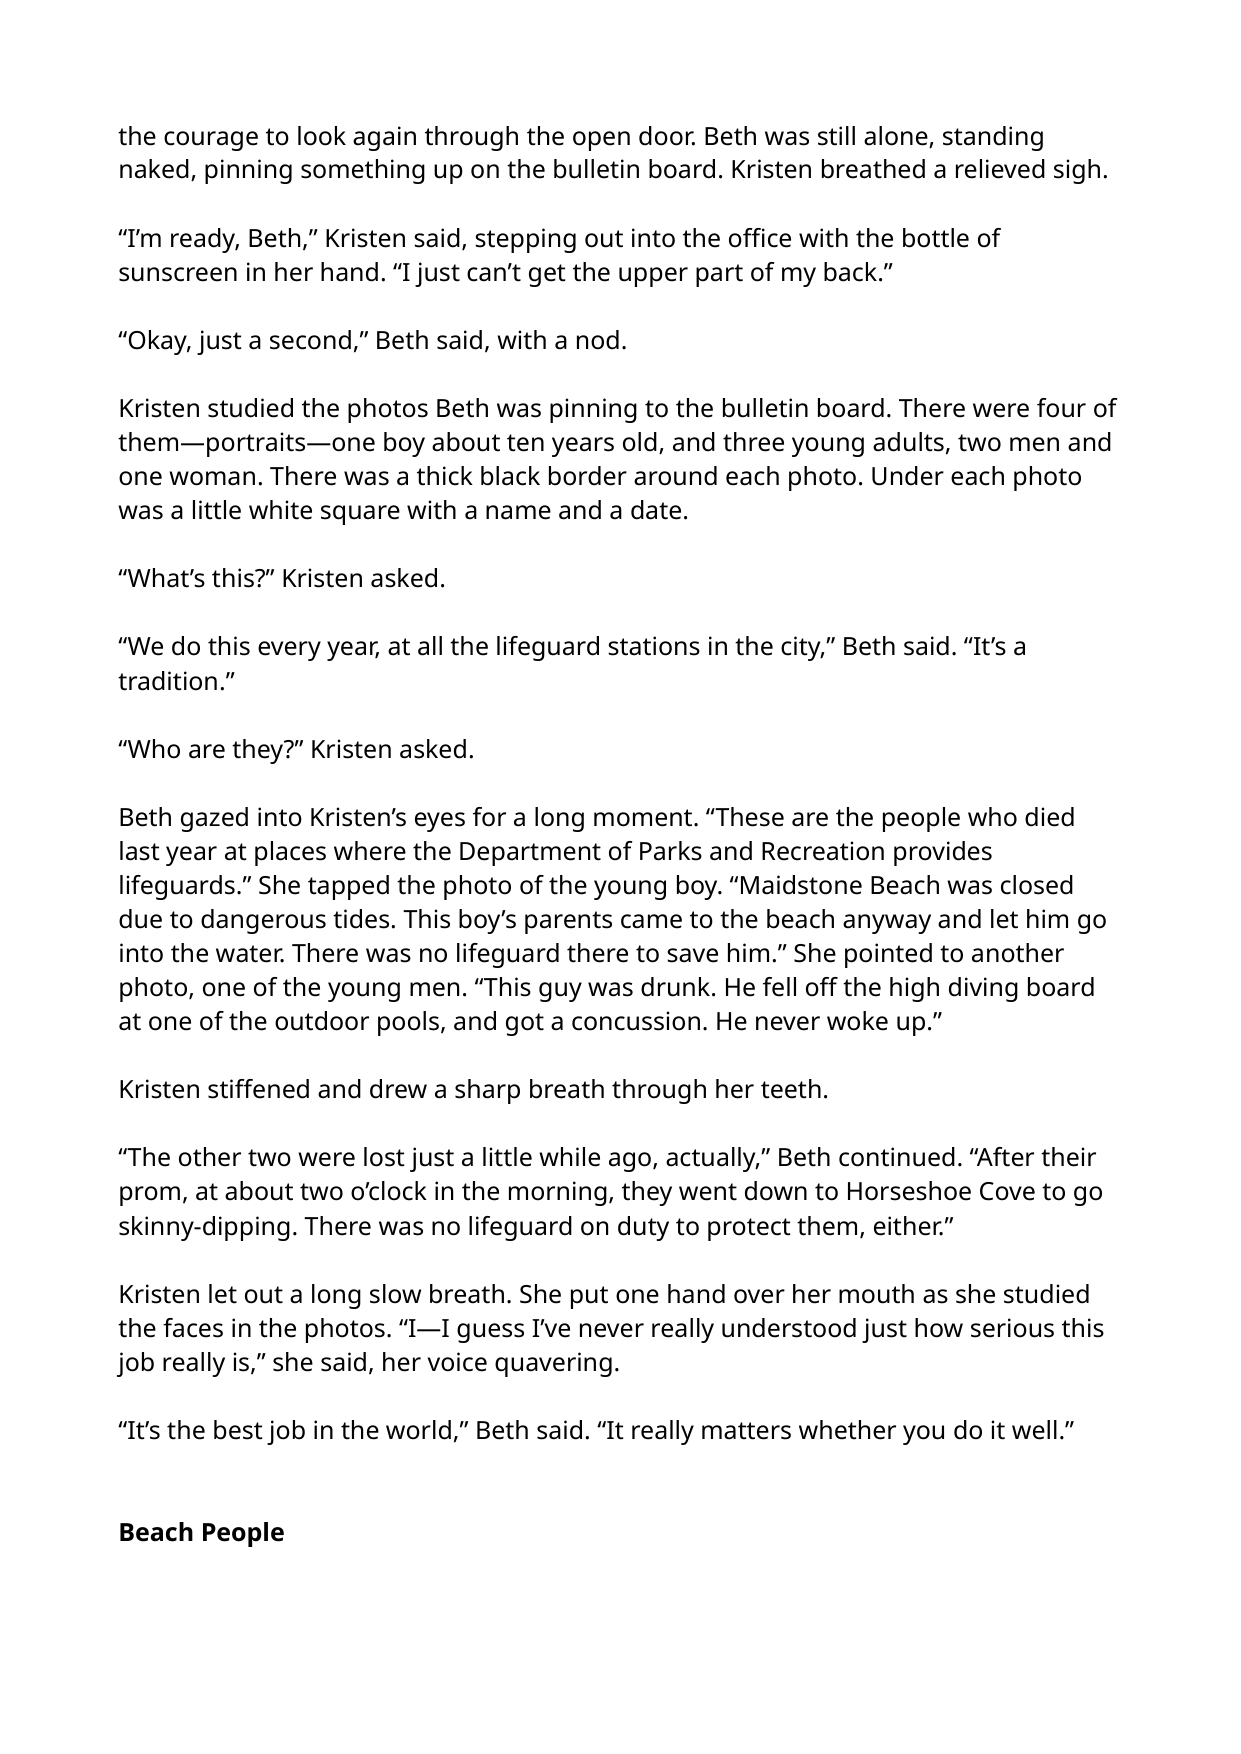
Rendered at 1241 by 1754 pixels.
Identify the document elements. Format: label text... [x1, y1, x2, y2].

text Kristen stiffened and drew a sharp breath through her teeth. [118, 1072, 1122, 1106]
text Kristen let out a long slow breath. She put one hand over her mouth as she studied the faces in the photos. “I—I guess I’ve never really understood just how serious this job really is,” she said, her voice quavering. [118, 1276, 1122, 1378]
text Beth gazed into Kristen’s eyes for a long moment. “These are the people who died last year at places where the Department of Parks and Recreation provides lifeguards.” She tapped the photo of the young boy. “Maidstone Beach was closed due to dangerous tides. This boy’s parents came to the beach anyway and let him go into the water. There was no lifeguard there to save him.” She pointed to another photo, one of the young men. “This guy was drunk. He fell off the high diving board at one of the outdoor pools, and got a concussion. He never woke up.” [118, 799, 1122, 1038]
text “It’s the best job in the world,” Beth said. “It really matters whether you do it well.” [118, 1412, 1122, 1447]
text “Okay, just a second,” Beth said, with a nod. [118, 322, 1122, 357]
text “The other two were lost just a little while ago, actually,” Beth continued. “After their prom, at about two o’clock in the morning, they went down to Horseshoe Cove to go skinny-dipping. There was no lifeguard on duty to protect them, either.” [118, 1140, 1122, 1242]
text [118, 118, 1122, 186]
text “What’s this?” Kristen asked. [118, 561, 1122, 595]
text “Who are they?” Kristen asked. [118, 731, 1122, 765]
text Kristen studied the photos Beth was pinning to the bulletin board. There were four of them—portraits—one boy about ten years old, and three young adults, two men and one woman. There was a thick black border around each photo. Under each photo was a little white square with a name and a date. [118, 391, 1122, 527]
text Beach People [118, 1515, 1122, 1549]
text “I’m ready, Beth,” Kristen said, stepping out into the office with the bottle of sunscreen in her hand. “I just can’t get the upper part of my back.” [118, 220, 1122, 288]
text “We do this every year, at all the lifeguard stations in the city,” Beth said. “It’s a tradition.” [118, 629, 1122, 697]
